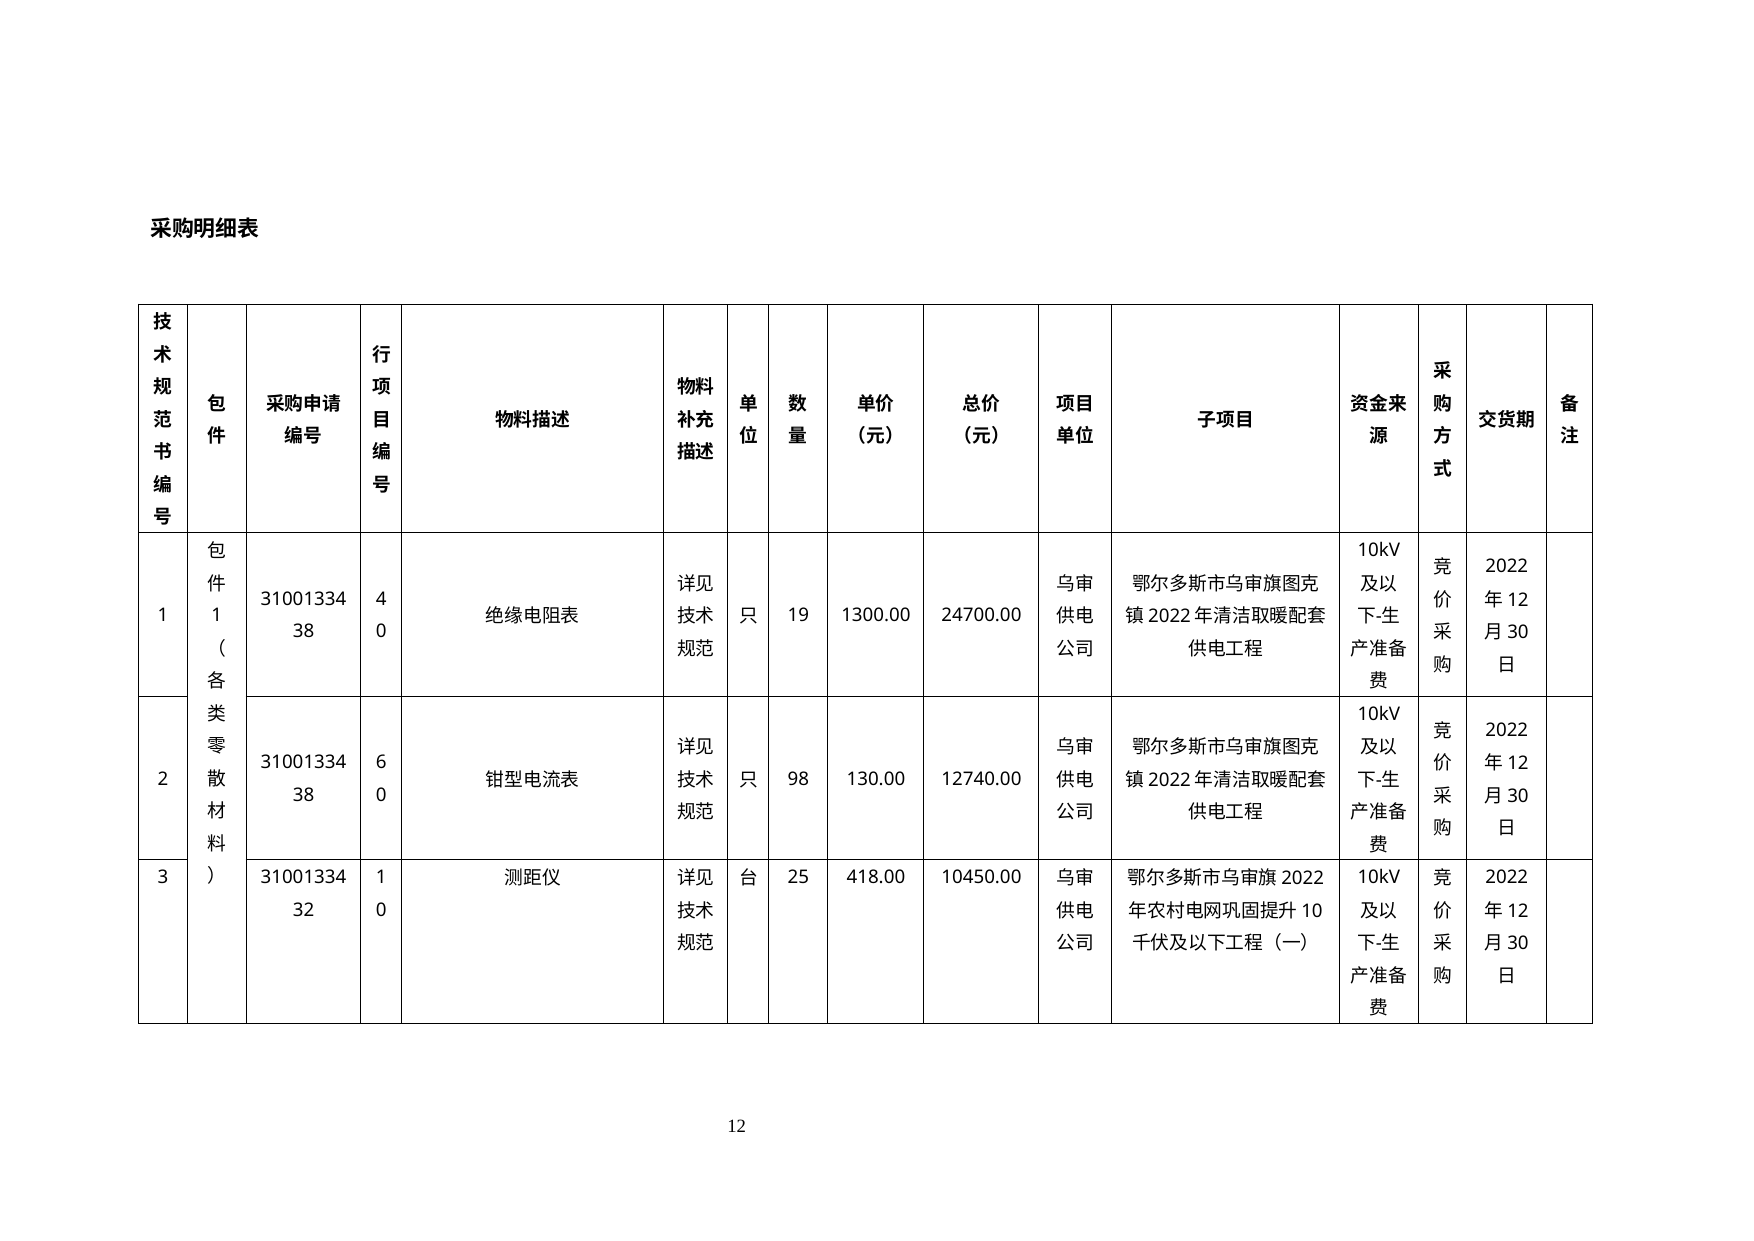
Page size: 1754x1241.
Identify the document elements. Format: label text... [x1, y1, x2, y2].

table_header 资金来源 [1340, 305, 1418, 532]
table_cell 2022年12月30日 [1467, 533, 1546, 696]
table_header 包件 [188, 305, 246, 532]
table_cell 3100133438 [247, 533, 360, 696]
table_cell 台 [728, 860, 768, 1023]
table_cell 竞价采购 [1419, 533, 1466, 696]
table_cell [1112, 860, 1339, 1023]
table_cell 10kV及以下-生产准备费 [1340, 860, 1418, 1023]
table_cell 10kV及以下-生产准备费 [1340, 697, 1418, 859]
table_cell 只 [728, 533, 768, 696]
table_header 采购方式 [1419, 305, 1466, 532]
table_cell 绝缘电阻表 [402, 533, 663, 696]
table_header 交货期 [1467, 305, 1546, 532]
table_cell 10450.00 [924, 860, 1038, 1023]
table_cell 3 [139, 860, 187, 1023]
table_cell 只 [728, 697, 768, 859]
table_cell 130.00 [828, 697, 923, 859]
table_cell 测距仪 [402, 860, 663, 1023]
table_cell 24700.00 [924, 533, 1038, 696]
table_cell 详见技术规范 [664, 860, 727, 1023]
table_cell 2 [139, 697, 187, 859]
table_cell 详见技术规范 [664, 697, 727, 859]
table_cell 竞价采购 [1419, 860, 1466, 1023]
table_cell 乌审供电公司 [1039, 533, 1111, 696]
table_cell 3100133438 [247, 697, 360, 859]
table_cell 19 [769, 533, 827, 696]
table_header 单价（元） [828, 305, 923, 532]
table_header 采购申请编号 [247, 305, 360, 532]
table_header 单位 [728, 305, 768, 532]
table_cell 12740.00 [924, 697, 1038, 859]
table_cell 鄂尔多斯市乌审旗图克镇2022年清洁取暖配套供电工程 [1112, 697, 1339, 859]
table_cell 25 [769, 860, 827, 1023]
text 采购明细表 [150, 210, 1604, 243]
table_cell 40 [361, 533, 401, 696]
table_cell 10 [361, 860, 401, 1023]
table_cell 1 [139, 533, 187, 696]
table_cell 钳型电流表 [402, 697, 663, 859]
table_cell 乌审供电公司 [1039, 860, 1111, 1023]
table_header 数量 [769, 305, 827, 532]
table_cell 竞价采购 [1419, 697, 1466, 859]
table_header 子项目 [1112, 305, 1339, 532]
table_cell 详见技术规范 [664, 533, 727, 696]
table_cell 60 [361, 697, 401, 859]
table_header 总价（元） [924, 305, 1038, 532]
table_cell 418.00 [828, 860, 923, 1023]
table_header 技术规范书编号 [139, 305, 187, 532]
table_cell 2022年12月30日 [1467, 697, 1546, 859]
table_cell [1547, 860, 1592, 1023]
table_cell 98 [769, 697, 827, 859]
table_header 备注 [1547, 305, 1592, 532]
table_cell 2022年12月30日 [1467, 860, 1546, 1023]
table_cell 10kV及以下-生产准备费 [1340, 533, 1418, 696]
table_cell 乌审供电公司 [1039, 697, 1111, 859]
table_cell 1300.00 [828, 533, 923, 696]
table_cell 鄂尔多斯市乌审旗图克镇2022年清洁取暖配套供电工程 [1112, 533, 1339, 696]
table_cell [1547, 697, 1592, 859]
table_cell 包件1（各类零散材料） [188, 533, 246, 1023]
table_cell [1547, 533, 1592, 696]
table_cell 3100133432 [247, 860, 360, 1023]
table_header 项目单位 [1039, 305, 1111, 532]
table_header 物料补充描述 [664, 305, 727, 532]
table_header 行项目编号 [361, 305, 401, 532]
table_header 物料描述 [402, 305, 663, 532]
